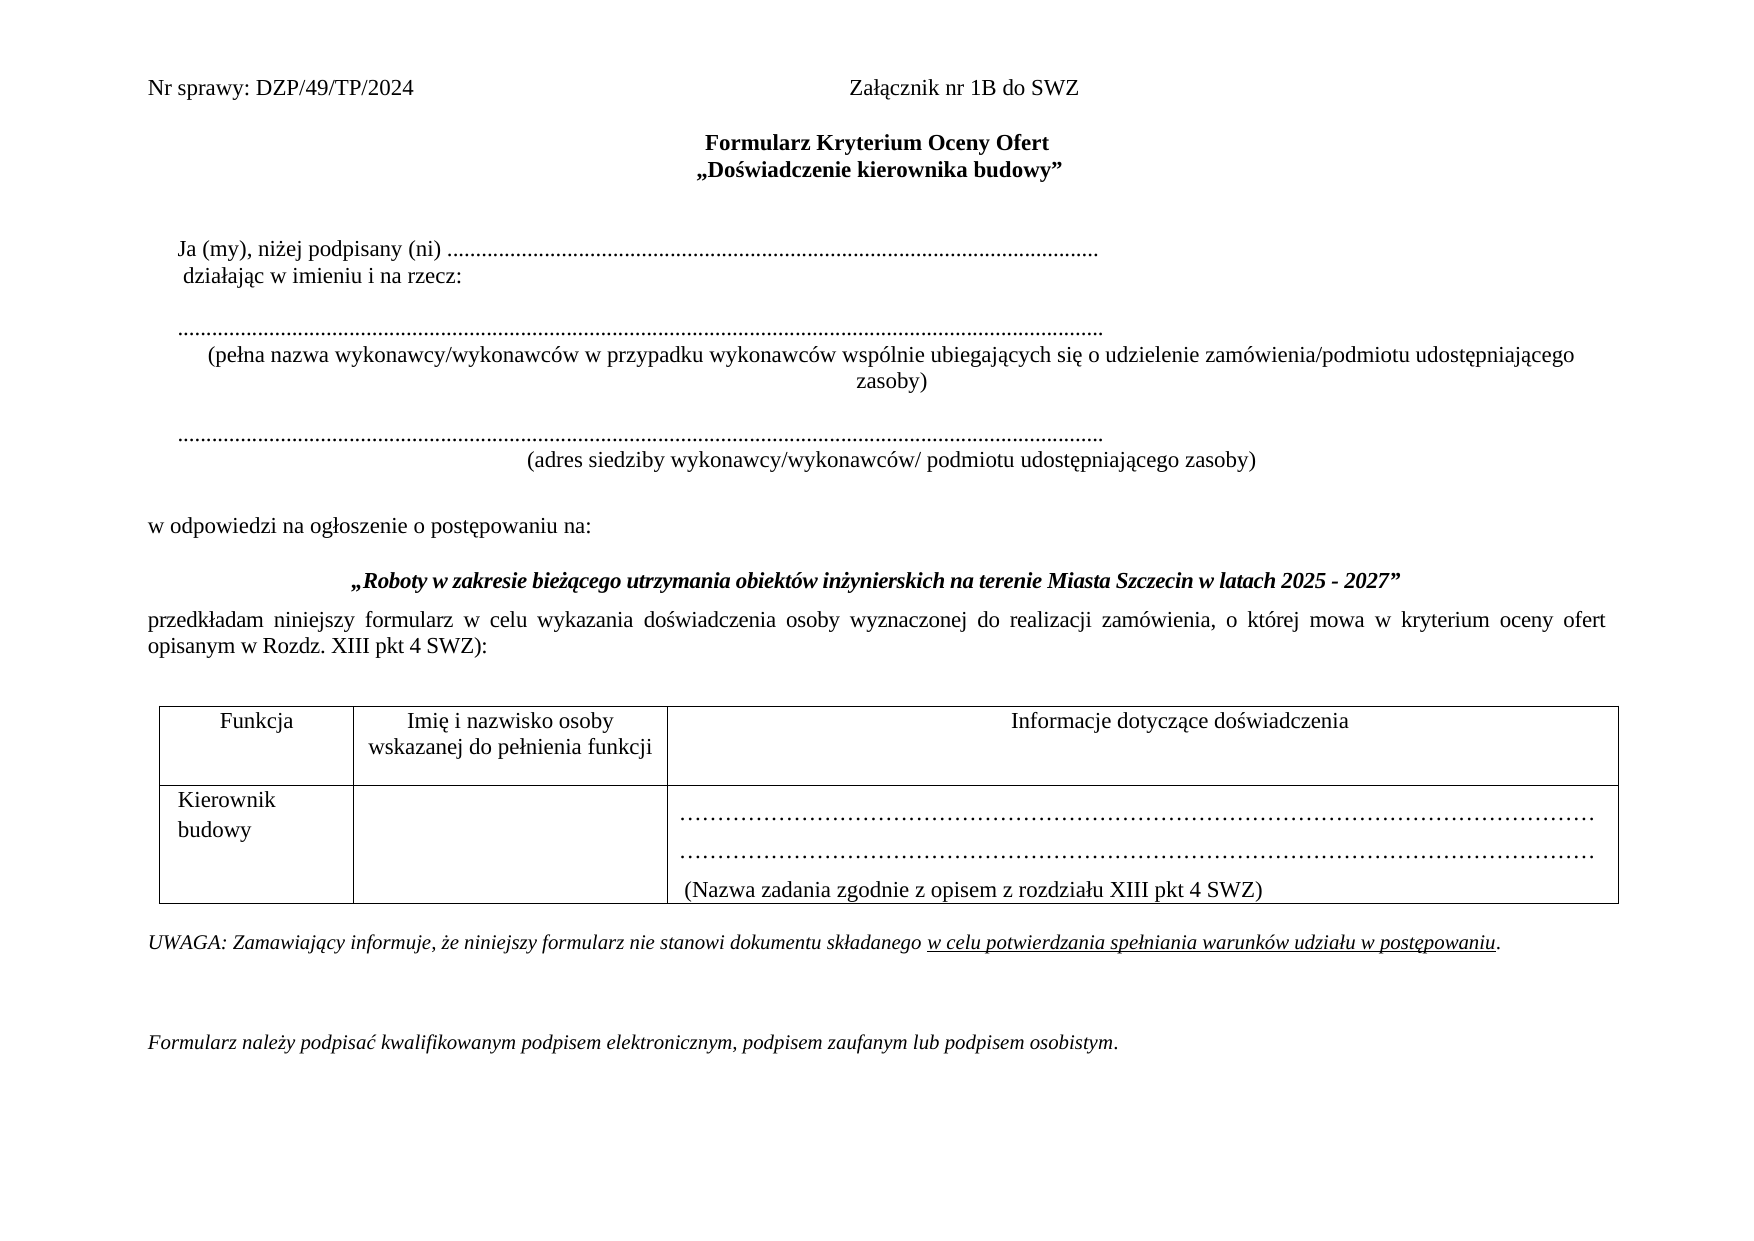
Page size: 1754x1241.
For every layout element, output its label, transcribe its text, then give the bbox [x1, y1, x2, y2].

table_header Informacje dotyczące doświadczenia [668, 707, 1618, 785]
text (pełna nazwa wykonawcy/wykonawców w przypadku wykonawców wspólnie ubiegających się o udzielenie zamówienia/podmiotu udostępniającego zasoby) [177, 341, 1606, 393]
text w odpowiedzi na ogłoszenie o postępowaniu na: [148, 512, 1606, 538]
text .................................................................................................................................................................. [177, 314, 1606, 341]
table_cell ………………………………………………………………………………………………………… ………………………………………………………………………………………………………… (Nazwa zadania zgodnie z opisem z rozdziału XIII pkt 4 SWZ) [668, 786, 1618, 903]
text Formularz należy podpisać kwalifikowanym podpisem elektronicznym, podpisem zaufanym lub podpisem osobistym. [148, 1030, 1606, 1054]
table_cell [354, 786, 667, 903]
table_cell Kierownik budowy [160, 786, 353, 903]
list UWAGA: Zamawiający informuje, że niniejszy formularz nie stanowi dokumentu składanego w celu potwierdzania spełniania warunków udziału w postępowaniu. [148, 930, 1606, 954]
text (adres siedziby wykonawcy/wykonawców/ podmiotu udostępniającego zasoby) [177, 446, 1606, 473]
text Formularz Kryterium Oceny Ofert [148, 129, 1606, 155]
text Ja (my), niżej podpisany (ni) .................................................................................................................. [177, 235, 1606, 262]
table_header Imię i nazwisko osoby wskazanej do pełnienia funkcji [354, 707, 667, 785]
text .................................................................................................................................................................. [177, 420, 1606, 446]
text „Roboty w zakresie bieżącego utrzymania obiektów inżynierskich na terenie Miasta Szczecin w latach 2025 - 2027” [148, 567, 1606, 593]
table_header Funkcja [160, 707, 353, 785]
text działając w imieniu i na rzecz: [177, 262, 1606, 288]
text przedkładam niniejszy formularz w celu wykazania doświadczenia osoby wyznaczonej do realizacji zamówienia, o której mowa w kryterium oceny ofert opisanym w Rozdz. XIII pkt 4 SWZ): [148, 606, 1606, 659]
text „Doświadczenie kierownika budowy” [296, 156, 1606, 183]
